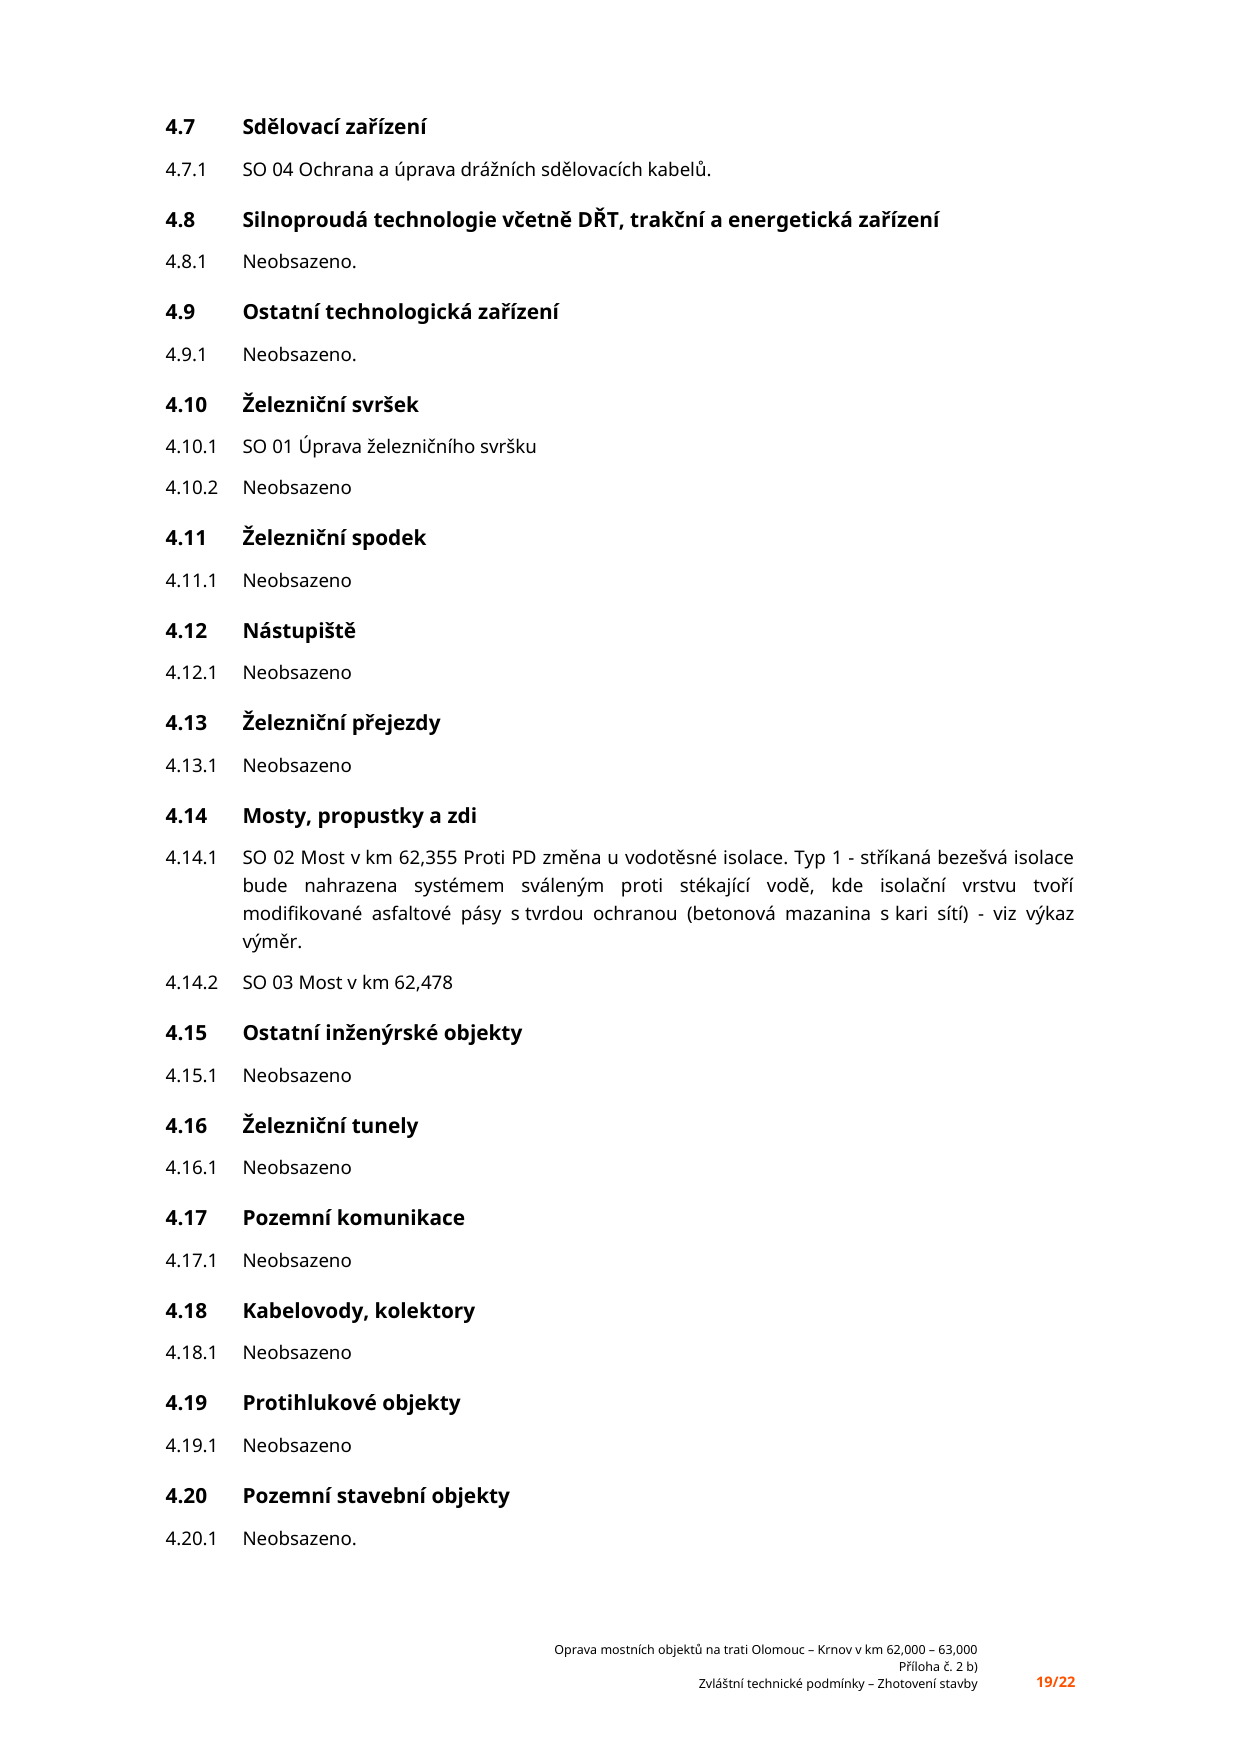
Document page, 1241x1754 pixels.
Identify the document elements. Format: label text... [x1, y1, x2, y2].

text Neobsazeno [165, 1340, 1075, 1365]
text Železniční přejezdy [165, 708, 1075, 737]
text Železniční tunely [165, 1111, 1075, 1139]
text Mosty, propustky a zdi [165, 801, 1075, 829]
text Neobsazeno. [165, 1525, 1075, 1550]
text SO 02 Most v km 62,355 Proti PD změna u vodotěsné isolace. Typ 1 - stříkaná bezešvá isolace bude nahrazena systémem sváleným proti stékající vodě, kde isolační vrstvu tvoří modifikované asfaltové pásy s tvrdou ochranou (betonová mazanina s kari sítí) - viz výkaz výměr. [165, 845, 1075, 954]
text Neobsazeno [165, 474, 1075, 500]
text Neobsazeno. [165, 248, 1075, 274]
text Neobsazeno [165, 1247, 1075, 1273]
text Neobsazeno [165, 567, 1075, 592]
text Železniční spodek [165, 523, 1075, 552]
text Ostatní technologická zařízení [165, 297, 1075, 326]
text Neobsazeno. [165, 341, 1075, 367]
text SO 01 Úprava železničního svršku [165, 434, 1075, 459]
text Železniční svršek [165, 390, 1075, 418]
text SO 03 Most v km 62,478 [165, 969, 1075, 995]
text Ostatní inženýrské objekty [165, 1018, 1075, 1047]
text Neobsazeno [165, 1154, 1075, 1180]
text Sdělovací zařízení [165, 112, 1075, 141]
text Kabelovody, kolektory [165, 1296, 1075, 1324]
text Pozemní komunikace [165, 1203, 1075, 1232]
text Silnoproudá technologie včetně DŘT, trakční a energetická zařízení [165, 205, 1075, 233]
text Protihlukové objekty [165, 1388, 1075, 1417]
text Neobsazeno [165, 1432, 1075, 1458]
text SO 04 Ochrana a úprava drážních sdělovacích kabelů. [165, 156, 1075, 181]
text Neobsazeno [165, 659, 1075, 685]
text Neobsazeno [165, 1062, 1075, 1087]
text Pozemní stavební objekty [165, 1481, 1075, 1509]
text Neobsazeno [165, 752, 1075, 778]
text Nástupiště [165, 616, 1075, 644]
